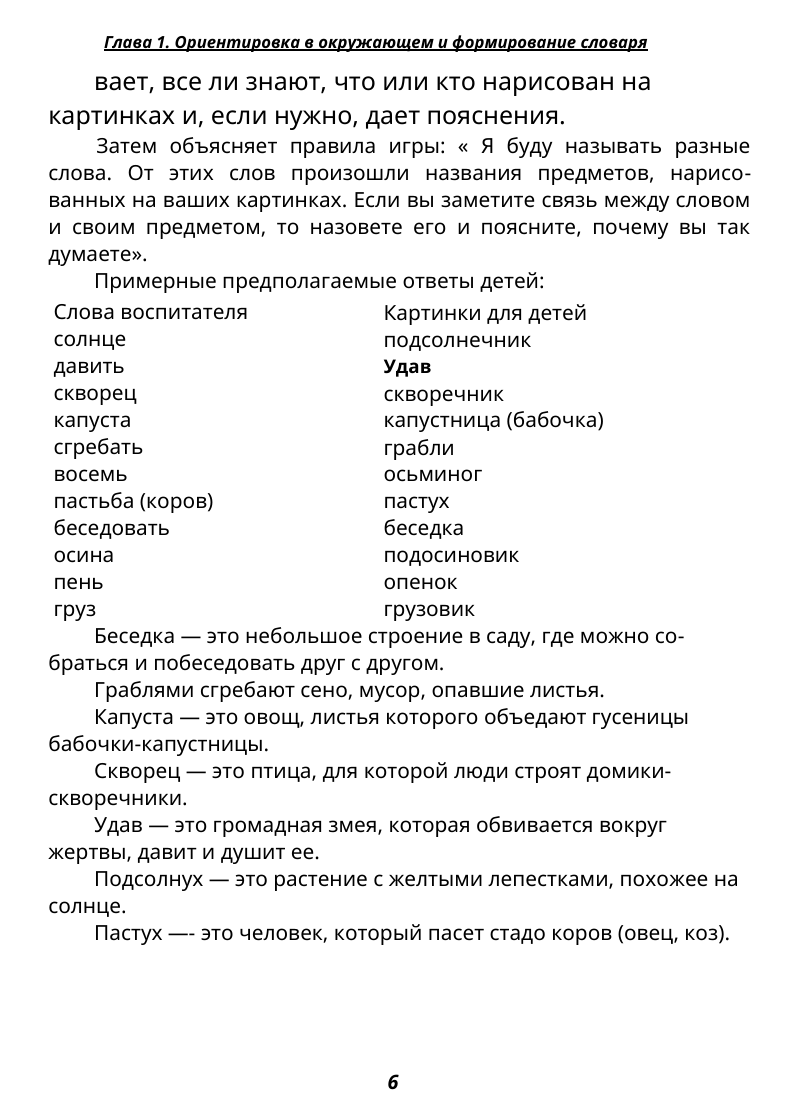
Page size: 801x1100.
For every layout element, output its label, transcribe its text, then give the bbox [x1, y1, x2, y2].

text Граблями сгребают сено, мусор, опавшие листья. [48, 676, 751, 703]
text Примерные предполагаемые ответы детей: [48, 266, 751, 293]
text Пастух —- это человек, который пасет стадо коров (овец, коз). [48, 919, 751, 946]
text Подсолнух — это растение с желтыми лепестками, похожее на солнце. [48, 865, 751, 919]
text Скворец — это птица, для которой люди строят домики- скворечники. [48, 757, 751, 811]
text Беседка — это небольшое строение в саду, где можно собраться и побеседовать друг с другом. [48, 293, 751, 676]
text Затем объясняет правила игры: « Я буду называть разные слова. От этих слов произошли названия предметов, нарисованных на ваших картинках. Если вы заметите связь между словом и своим предметом, то назовете его и поясните, почему вы так думаете». [48, 132, 751, 266]
text Удав — это громадная змея, которая обвивается вокруг жертвы, давит и душит ее. [48, 811, 751, 865]
text Капуста — это овощ, листья которого объедают гусеницы бабочки-капустницы. [48, 703, 751, 757]
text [48, 63, 751, 132]
